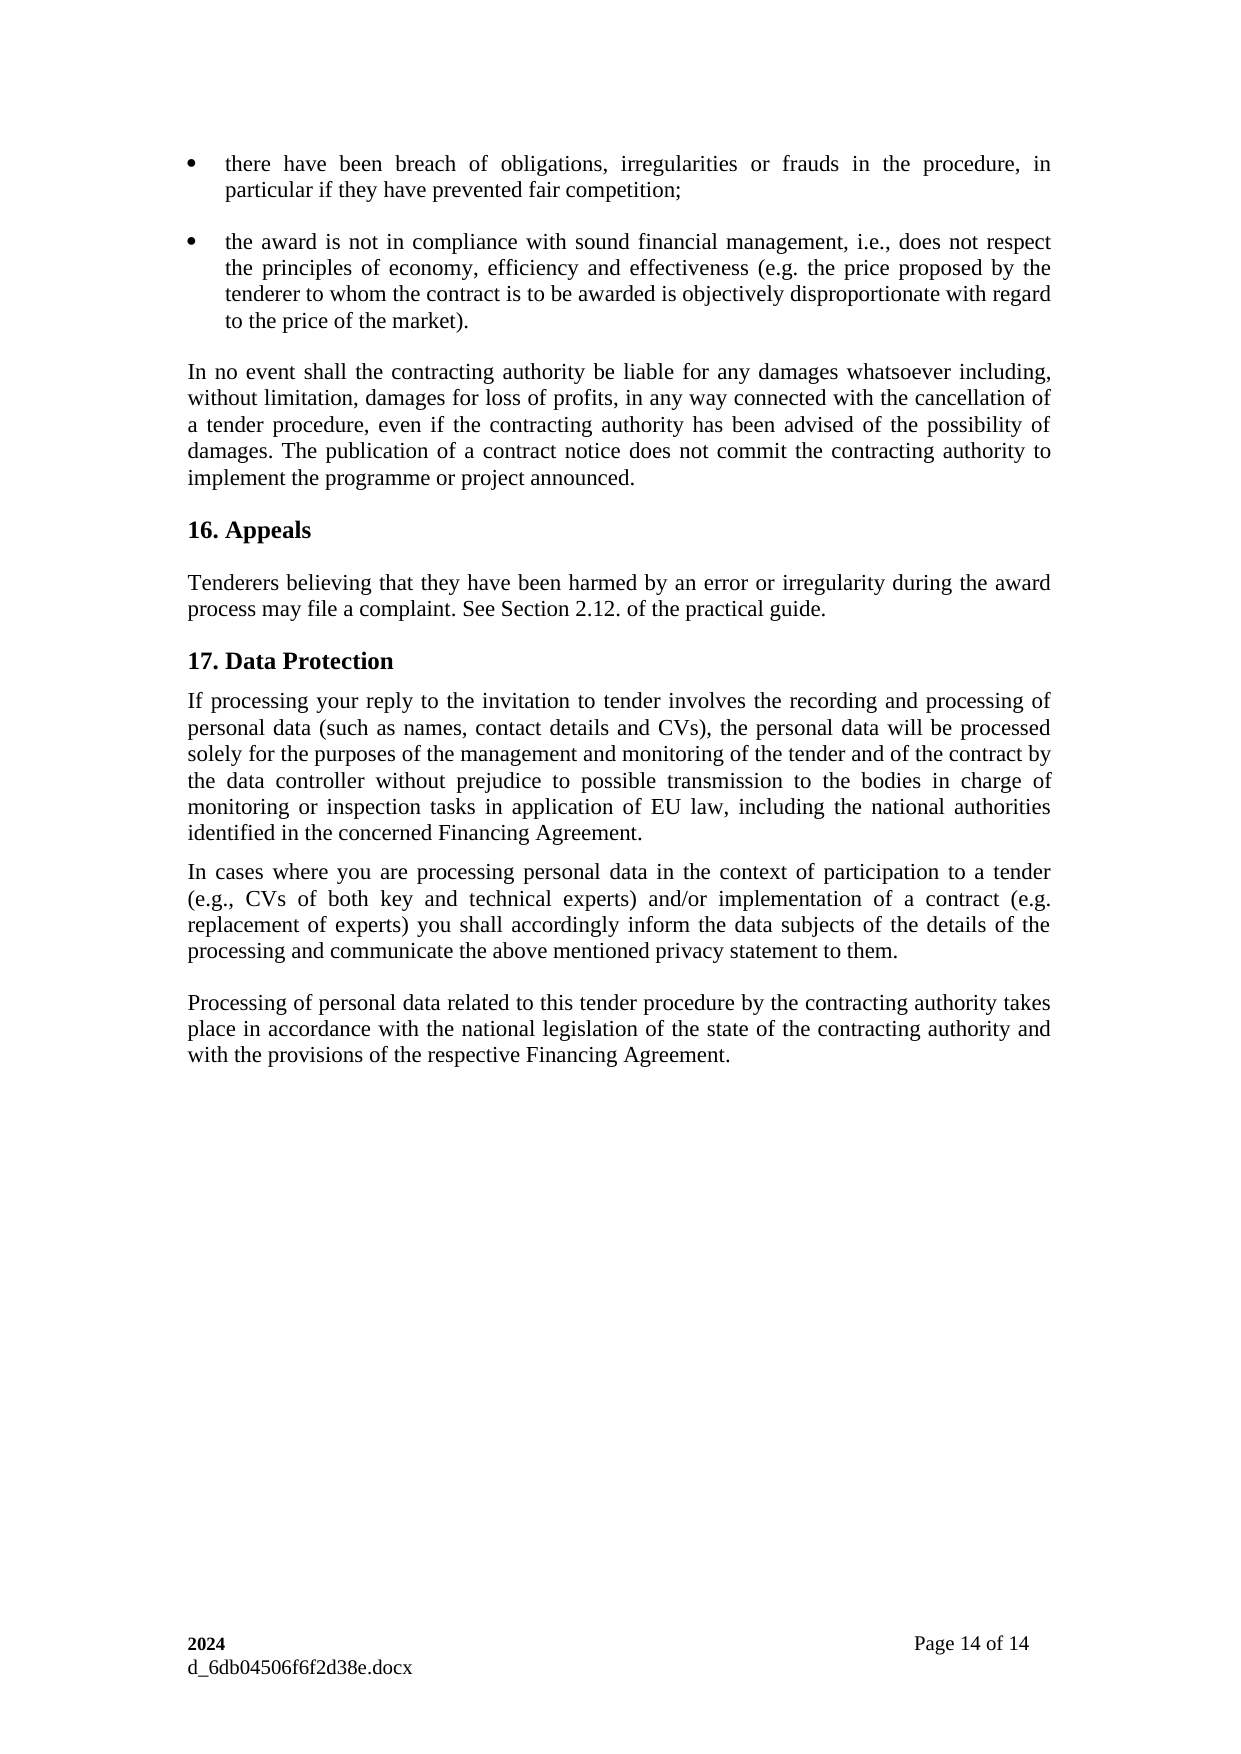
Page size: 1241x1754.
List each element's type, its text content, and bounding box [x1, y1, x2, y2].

text In no event shall the contracting authority be liable for any damages whatsoever including, without limitation, damages for loss of profits, in any way connected with the cancellation of a tender procedure, even if the contracting authority has been advised of the possibility of damages. The publication of a contract notice does not commit the contracting authority to implement the programme or project announced. [187, 358, 1053, 490]
text If processing your reply to the invitation to tender involves the recording and processing of personal data (such as names, contact details and CVs), the personal data will be processed solely for the purposes of the management and monitoring of the tender and of the contract by the data controller without prejudice to possible transmission to the bodies in charge of monitoring or inspection tasks in application of EU law, including the national authorities identified in the concerned Financing Agreement. [187, 688, 1053, 846]
text 16. Appeals [187, 515, 1053, 544]
list there have been breach of obligations, irregularities or frauds in the procedure, in particular if they have prevented fair competition; [187, 150, 1053, 203]
text Tenderers believing that they have been harmed by an error or irregularity during the award process may file a complaint. See Section 2.12. of the practical guide. [187, 569, 1053, 621]
list the award is not in compliance with sound financial management, i.e., does not respect the principles of economy, efficiency and effectiveness (e.g. the price proposed by the tenderer to whom the contract is to be awarded is objectively disproportionate with regard to the price of the market). [187, 228, 1053, 333]
text Processing of personal data related to this tender procedure by the contracting authority takes place in accordance with the national legislation of the state of the contracting authority and with the provisions of the respective Financing Agreement. [187, 989, 1053, 1068]
text In cases where you are processing personal data in the context of participation to a tender (e.g., CVs of both key and technical experts) and/or implementation of a contract (e.g. replacement of experts) you shall accordingly inform the data subjects of the details of the processing and communicate the above mentioned privacy statement to them. [187, 858, 1053, 964]
text 17. Data Protection [187, 646, 1053, 675]
